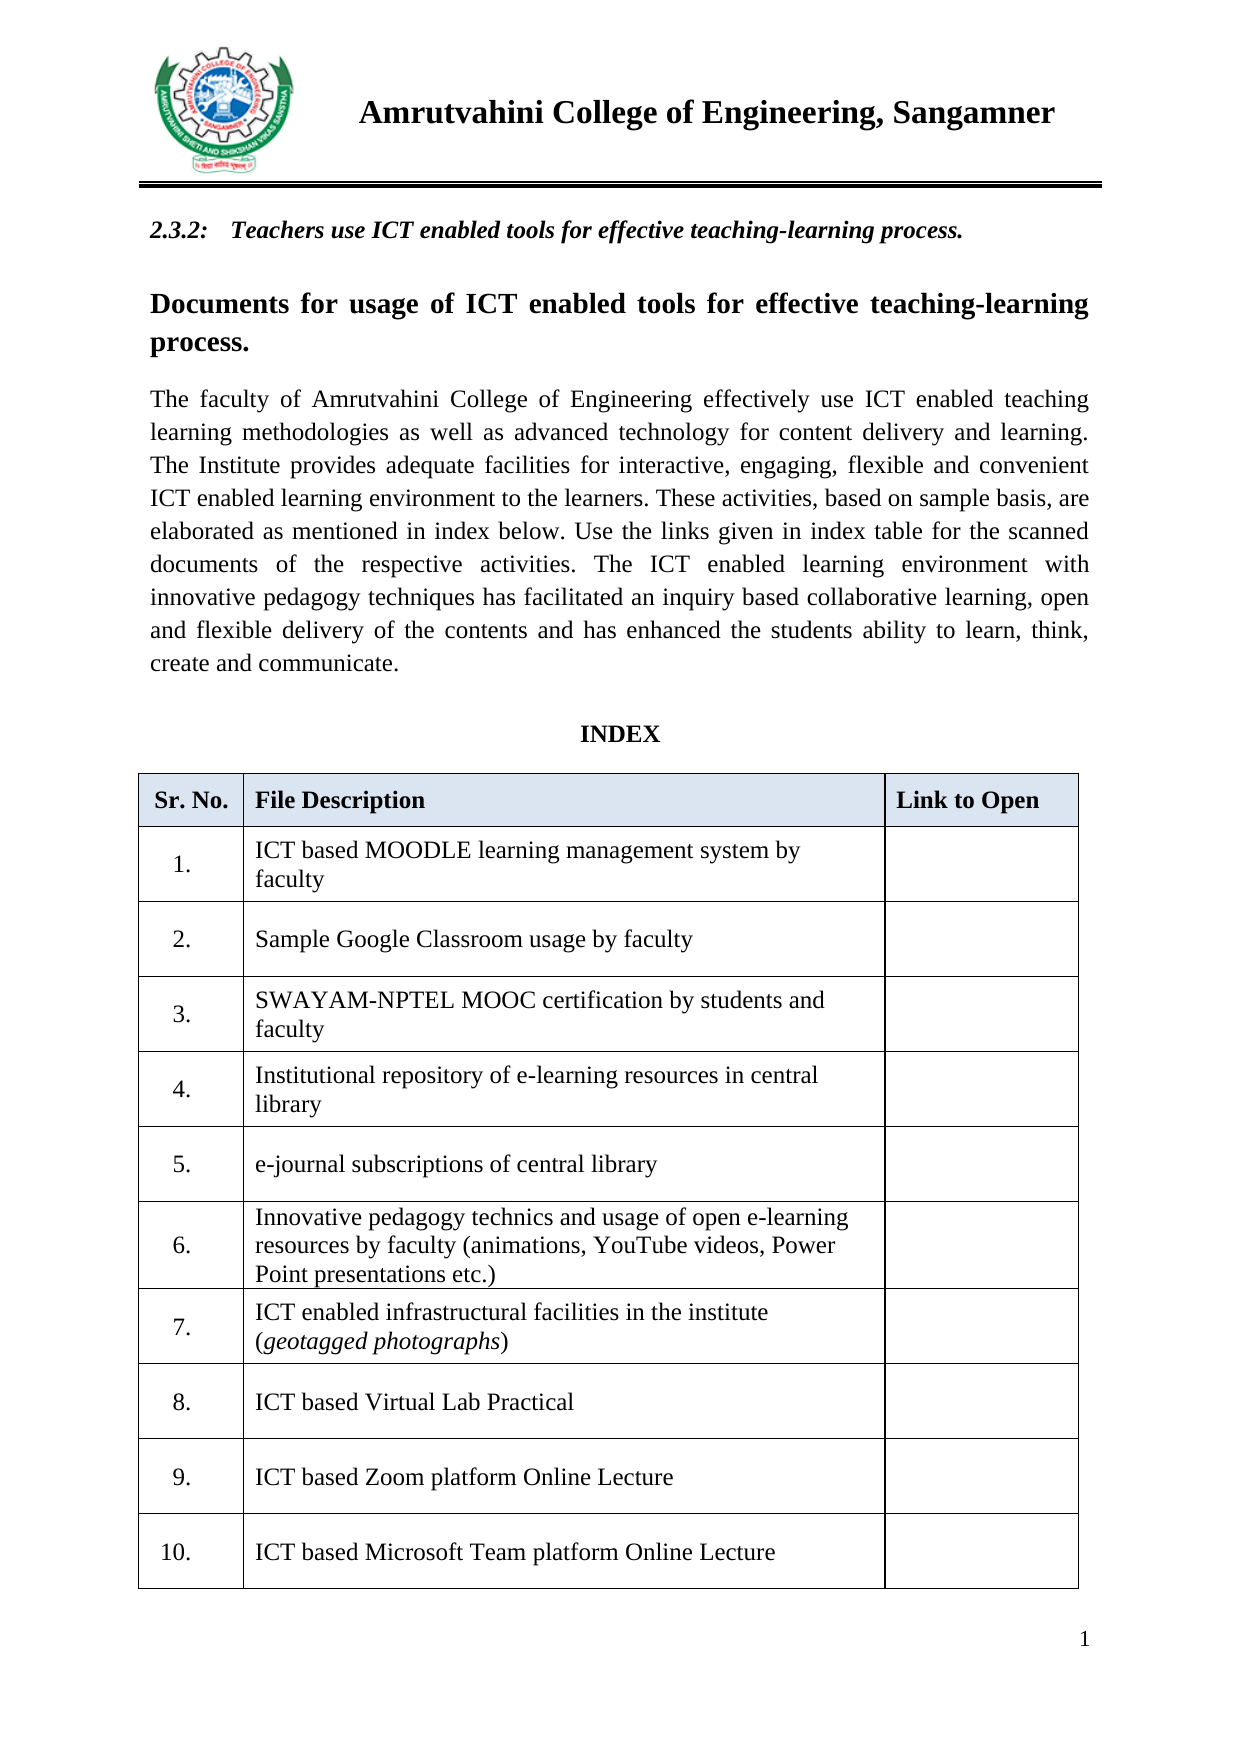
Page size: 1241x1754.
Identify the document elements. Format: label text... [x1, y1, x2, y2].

table_header Sr. No. [139, 774, 243, 826]
table_cell e-journal subscriptions of central library [244, 1127, 884, 1201]
table_cell Institutional repository of e-learning resources in central library [244, 1052, 884, 1126]
table_cell [886, 1439, 1078, 1513]
table_cell [886, 1127, 1078, 1201]
table_cell [139, 1202, 243, 1288]
table_cell ICT based MOODLE learning management system by faculty [244, 827, 884, 901]
table_cell ICT enabled infrastructural facilities in the institute (geotagged photographs) [244, 1289, 884, 1363]
table_cell [139, 1052, 243, 1126]
table_header Link to Open [886, 774, 1078, 826]
table_cell [139, 1514, 243, 1588]
table_cell Sample Google Classroom usage by faculty [244, 902, 884, 976]
table_cell [139, 827, 243, 901]
table_cell Innovative pedagogy technics and usage of open e-learning resources by faculty (animations, YouTube videos, Power Point presentations etc.) [244, 1202, 884, 1288]
table_cell [139, 977, 243, 1051]
picture [150, 41, 300, 177]
table_cell ICT based Microsoft Team platform Online Lecture [244, 1514, 884, 1588]
table_cell [886, 827, 1078, 901]
table_header File Description [244, 774, 884, 826]
table_cell [139, 1439, 243, 1513]
table_cell SWAYAM-NPTEL MOOC certification by students and faculty [244, 977, 884, 1051]
text 2.3.2: Teachers use ICT enabled tools for effective teaching-learning process. [150, 216, 1090, 244]
table_cell [139, 1127, 243, 1201]
table_cell [139, 1289, 243, 1363]
text Documents for usage of ICT enabled tools for effective teaching-learning process. [150, 286, 1090, 358]
table_cell ICT based Zoom platform Online Lecture [244, 1439, 884, 1513]
table_cell [139, 902, 243, 976]
table_cell [886, 1289, 1078, 1363]
table_cell [139, 1364, 243, 1438]
table_cell [886, 1514, 1078, 1588]
table_cell [886, 1052, 1078, 1126]
text The faculty of Amrutvahini College of Engineering effectively use ICT enabled teaching learning methodologies as well as advanced technology for content delivery and learning. The Institute provides adequate facilities for interactive, engaging, flexible and convenient ICT enabled learning environment to the learners. These activities, based on sample basis, are elaborated as mentioned in index below. Use the links given in index table for the scanned documents of the respective activities. The ICT enabled learning environment with innovative pedagogy techniques has facilitated an inquiry based collaborative learning, open and flexible delivery of the contents and has enhanced the students ability to learn, think, create and communicate. [150, 384, 1090, 677]
table_cell ICT based Virtual Lab Practical [244, 1364, 884, 1438]
text INDEX [150, 719, 1090, 747]
table_cell [886, 902, 1078, 976]
table_cell [886, 977, 1078, 1051]
table_cell [886, 1364, 1078, 1438]
table_cell [886, 1202, 1078, 1288]
